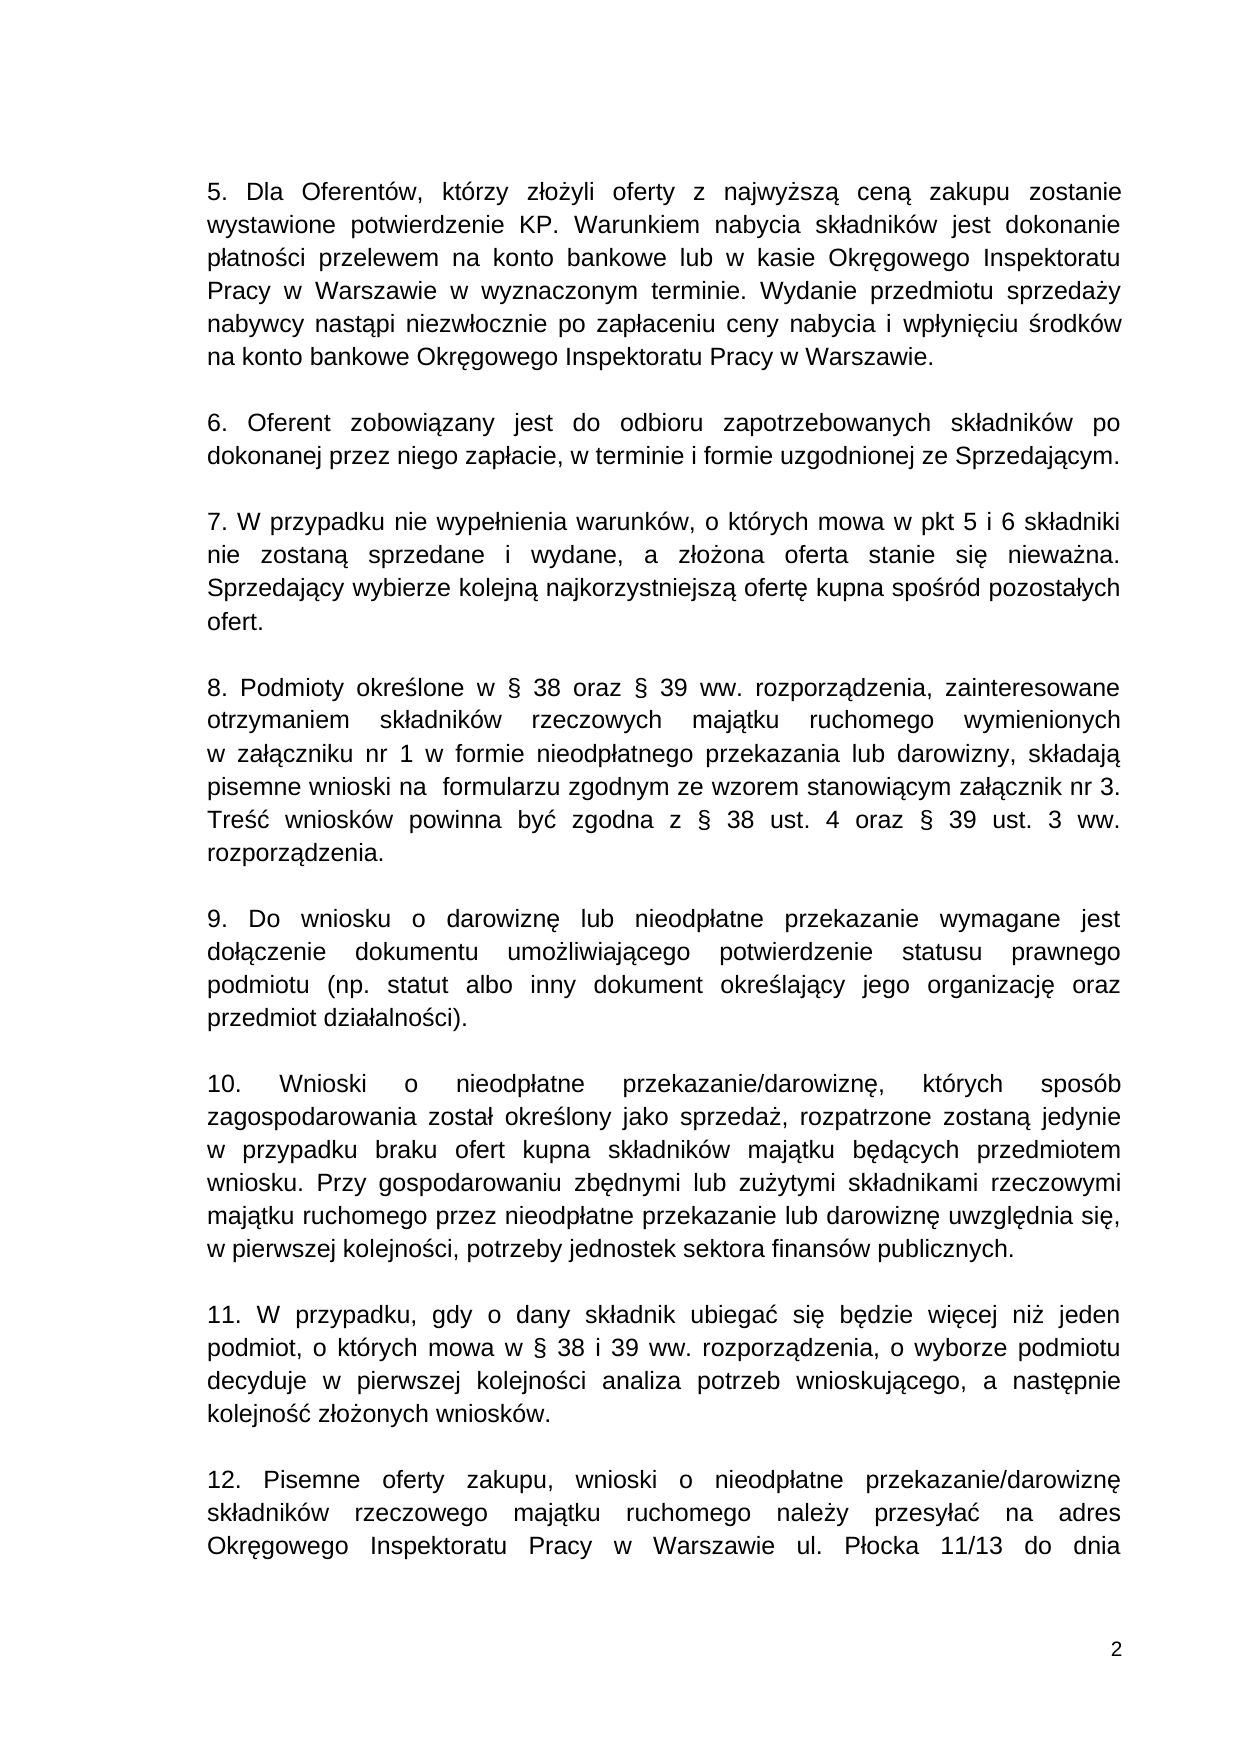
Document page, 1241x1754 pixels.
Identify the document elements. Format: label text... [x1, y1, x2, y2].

text 6. Oferent zobowiązany jest do odbioru zapotrzebowanych składników po dokonanej przez niego zapłacie, w terminie i formie uzgodnionej ze Sprzedającym. [207, 408, 1122, 470]
text 11. W przypadku, gdy o dany składnik ubiegać się będzie więcej niż jeden podmiot, o których mowa w § 38 i 39 ww. rozporządzenia, o wyborze podmiotu decyduje w pierwszej kolejności analiza potrzeb wnioskującego, a następnie kolejność złożonych wniosków. [207, 1300, 1122, 1428]
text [207, 1465, 1122, 1560]
text 5. Dla Oferentów, którzy złożyli oferty z najwyższą ceną zakupu zostanie wystawione potwierdzenie KP. Warunkiem nabycia składników jest dokonanie płatności przelewem na konto bankowe lub w kasie Okręgowego Inspektoratu Pracy w Warszawie w wyznaczonym terminie. Wydanie przedmiotu sprzedaży nabywcy nastąpi niezwłocznie po zapłaceniu ceny nabycia i wpłynięciu środków na konto bankowe Okręgowego Inspektoratu Pracy w Warszawie. [207, 177, 1122, 371]
text 8. Podmioty określone w § 38 oraz § 39 ww. rozporządzenia, zainteresowane otrzymaniem składników rzeczowych majątku ruchomego wymienionych w załączniku nr 1 w formie nieodpłatnego przekazania lub darowizny, składają pisemne wnioski na formularzu zgodnym ze wzorem stanowiącym załącznik nr 3. Treść wniosków powinna być zgodna z § 38 ust. 4 oraz § 39 ust. 3 ww. rozporządzenia. [207, 672, 1122, 866]
text 7. W przypadku nie wypełnienia warunków, o których mowa w pkt 5 i 6 składniki nie zostaną sprzedane i wydane, a złożona oferta stanie się nieważna. Sprzedający wybierze kolejną najkorzystniejszą ofertę kupna spośród pozostałych ofert. [207, 507, 1122, 635]
text 10. Wnioski o nieodpłatne przekazanie/darowiznę, których sposób zagospodarowania został określony jako sprzedaż, rozpatrzone zostaną jedynie w przypadku braku ofert kupna składników majątku będących przedmiotem wniosku. Przy gospodarowaniu zbędnymi lub zużytymi składnikami rzeczowymi majątku ruchomego przez nieodpłatne przekazanie lub darowiznę uwzględnia się, w pierwszej kolejności, potrzeby jednostek sektora finansów publicznych. [207, 1069, 1122, 1263]
text 9. Do wniosku o darowiznę lub nieodpłatne przekazanie wymagane jest dołączenie dokumentu umożliwiającego potwierdzenie statusu prawnego podmiotu (np. statut albo inny dokument określający jego organizację oraz przedmiot działalności). [207, 904, 1122, 1031]
